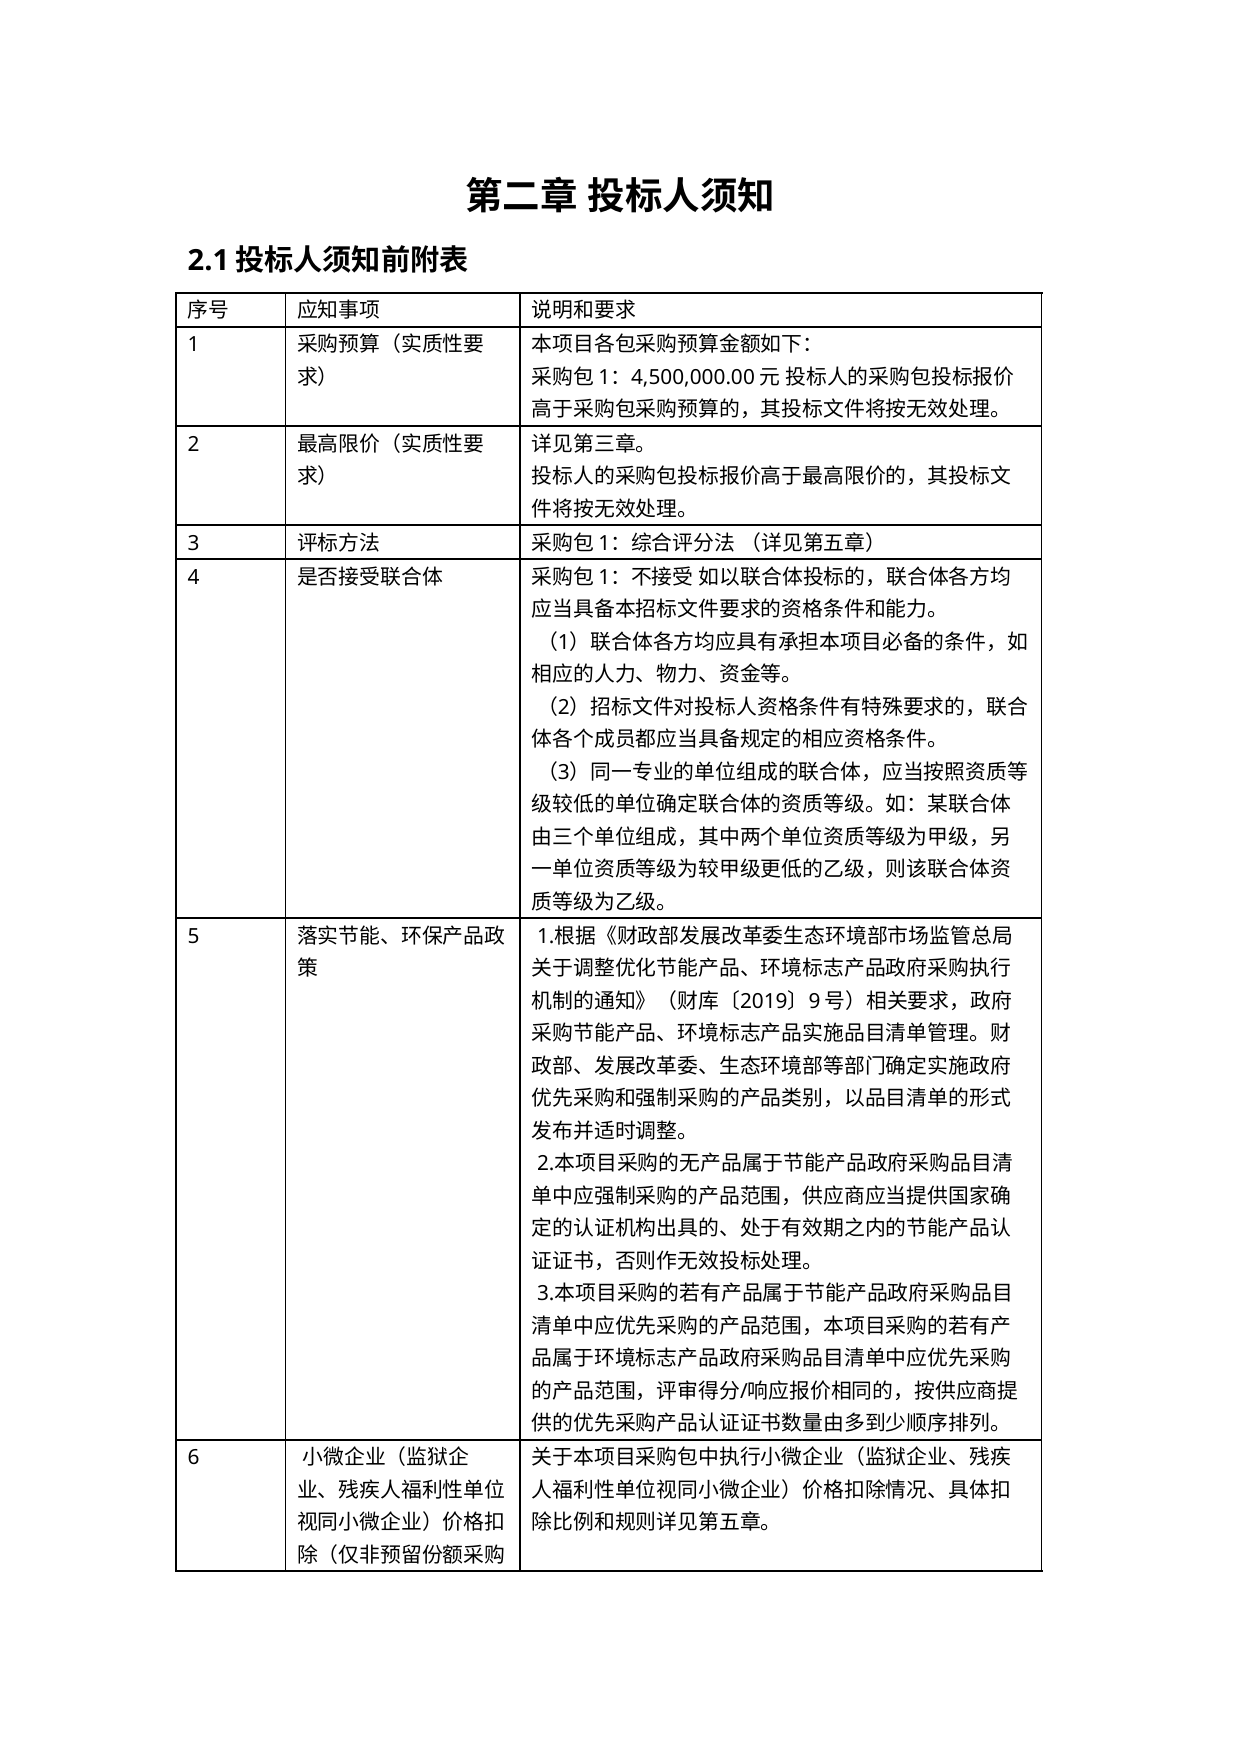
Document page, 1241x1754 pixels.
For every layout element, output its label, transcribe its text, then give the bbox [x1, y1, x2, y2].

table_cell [521, 1441, 1041, 1570]
table_cell 采购包1：不接受 如以联合体投标的，联合体各方均应当具备本招标文件要求的资格条件和能力。 （1）联合体各方均应具有承担本项目必备的条件，如相应的人力、物力、资金等。 （2）招标文件对投标人资格条件有特殊要求的，联合体各个成员都应当具备规定的相应资格条件。 （3）同一专业的单位组成的联合体，应当按照资质等级较低的单位确定联合体的资质等级。如：某联合体由三个单位组成，其中两个单位资质等级为甲级，另一单位资质等级为较甲级更低的乙级，则该联合体资质等级为乙级。 [521, 560, 1041, 917]
table_header 序号 [177, 294, 285, 326]
text 2.1投标人须知前附表 [187, 227, 1053, 292]
table_cell 4 [177, 560, 285, 917]
text 第二章 投标人须知 [187, 162, 1053, 227]
table_cell 详见第三章。 投标人的采购包投标报价高于最高限价的，其投标文件将按无效处理。 [521, 427, 1041, 524]
table_cell 采购预算（实质性要求） [286, 328, 519, 425]
table_cell 采购包1：综合评分法 （详见第五章） [521, 526, 1041, 558]
table_cell 5 [177, 919, 285, 1439]
table_cell 评标方法 [286, 526, 519, 558]
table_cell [286, 1441, 519, 1570]
table_cell 3 [177, 526, 285, 558]
table_cell 落实节能、环保产品政策 [286, 919, 519, 1439]
table_cell 1.根据《财政部发展改革委生态环境部市场监管总局关于调整优化节能产品、环境标志产品政府采购执行机制的通知》（财库〔2019〕9号）相关要求，政府采购节能产品、环境标志产品实施品目清单管理。财政部、发展改革委、生态环境部等部门确定实施政府优先采购和强制采购的产品类别，以品目清单的形式发布并适时调整。 2.本项目采购的无产品属于节能产品政府采购品目清单中应强制采购的产品范围，供应商应当提供国家确定的认证机构出具的、处于有效期之内的节能产品认证证书，否则作无效投标处理。 3.本项目采购的若有产品属于节能产品政府采购品目清单中应优先采购的产品范围，本项目采购的若有产品属于环境标志产品政府采购品目清单中应优先采购的产品范围，评审得分/响应报价相同的，按供应商提供的优先采购产品认证证书数量由多到少顺序排列。 [521, 919, 1041, 1439]
table_cell 2 [177, 427, 285, 524]
table_header 应知事项 [286, 294, 519, 326]
table_cell 最高限价（实质性要求） [286, 427, 519, 524]
table_header 说明和要求 [521, 294, 1041, 326]
table_cell 1 [177, 328, 285, 425]
table_cell 本项目各包采购预算金额如下： 采购包1：4,500,000.00元 投标人的采购包投标报价高于采购包采购预算的，其投标文件将按无效处理。 [521, 328, 1041, 425]
table_cell 是否接受联合体 [286, 560, 519, 917]
table_cell 6 [177, 1441, 285, 1570]
